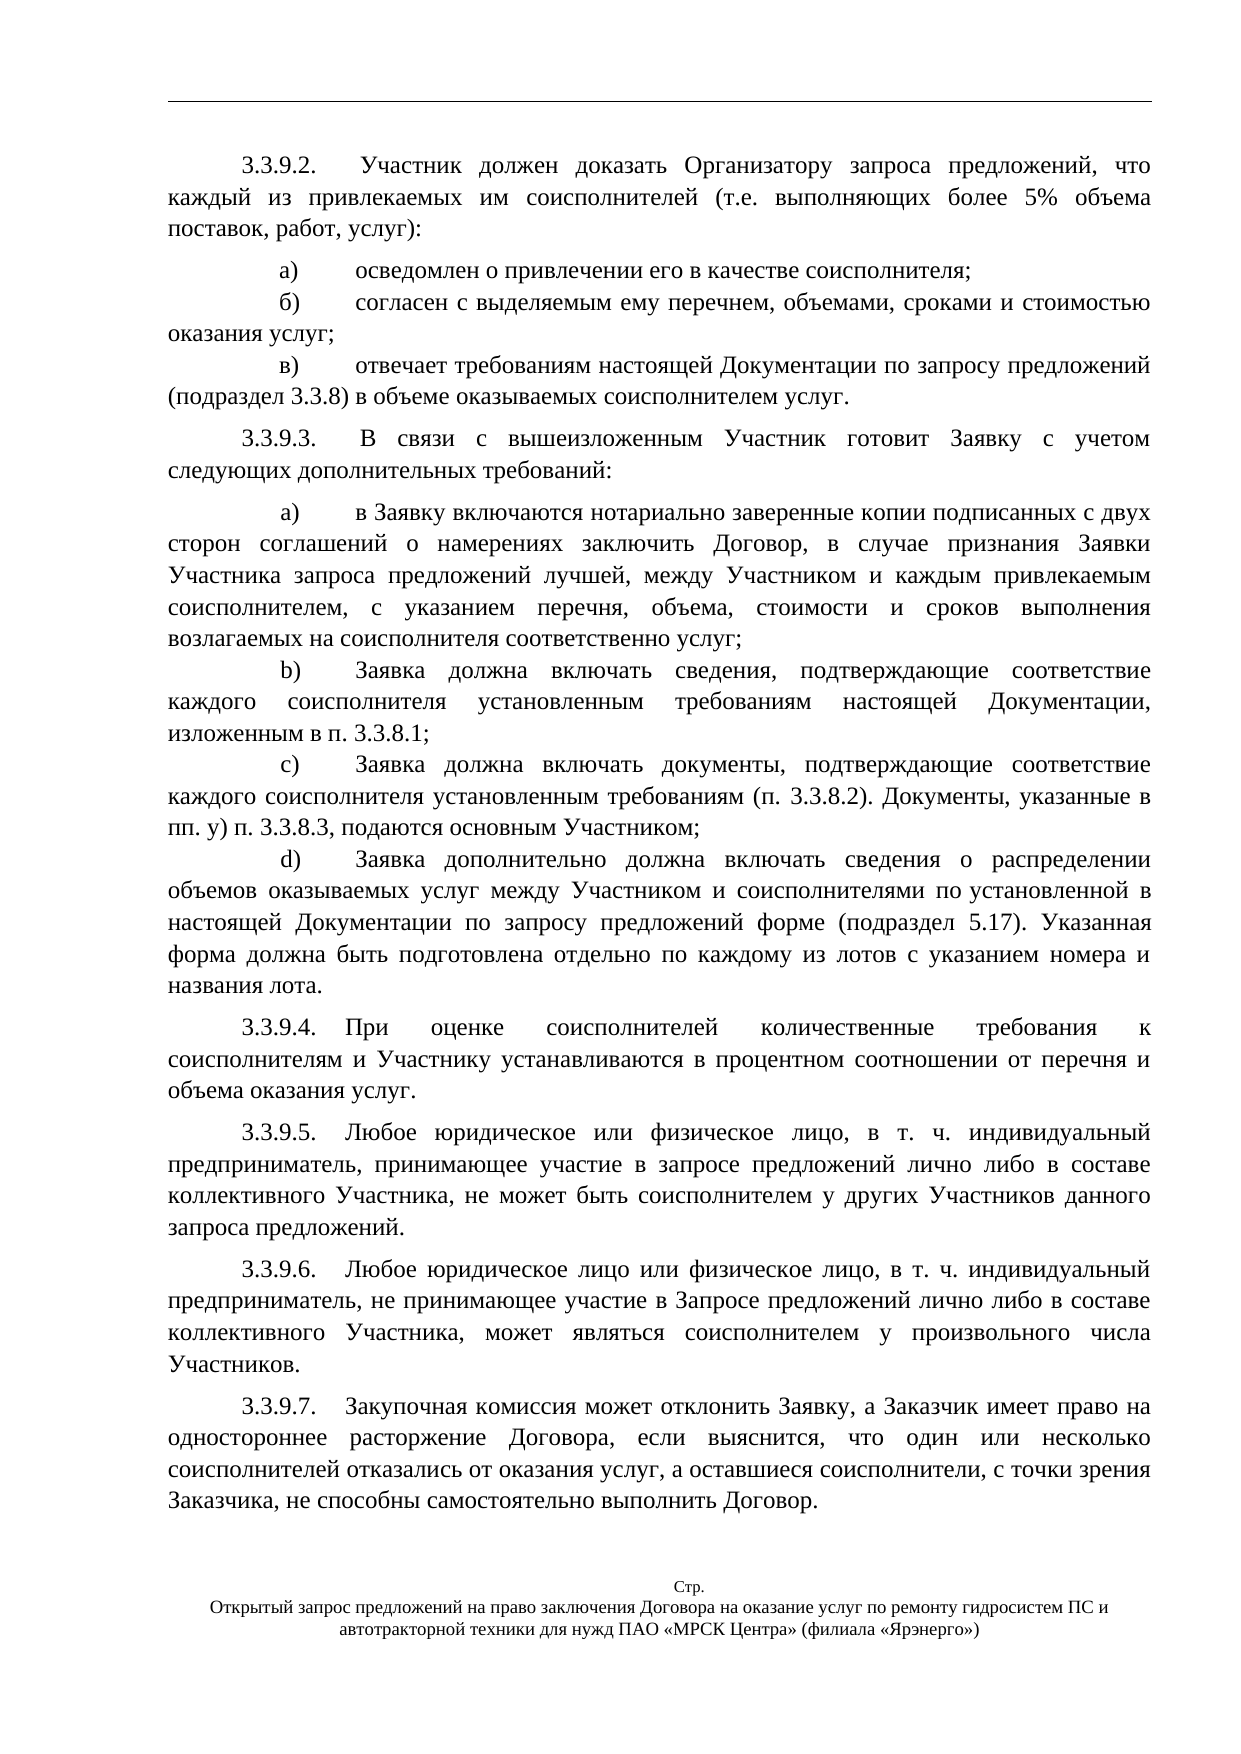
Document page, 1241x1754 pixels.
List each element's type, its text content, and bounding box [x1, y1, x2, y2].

list Заявка должна включать документы, подтверждающие соответствие каждого соисполнителя установленным требованиям (п. 3.3.8.2). Документы, указанные в пп. у) п. 3.3.8.3, подаются основным Участником; [168, 749, 1152, 841]
list При оценке соисполнителей количественные требования к соисполнителям и Участнику устанавливаются в процентном соотношении от перечня и объема оказания услуг. [168, 1012, 1152, 1104]
list В связи с вышеизложенным Участник готовит Заявку с учетом следующих дополнительных требований: [168, 423, 1152, 484]
list Любое юридическое лицо или физическое лицо, в т. ч. индивидуальный предприниматель, не принимающее участие в Запросе предложений лично либо в составе коллективного Участника, может являться соисполнителем у произвольного числа Участников. [168, 1254, 1152, 1377]
list Заявка должна включать сведения, подтверждающие соответствие каждого соисполнителя установленным требованиям настоящей Документации, изложенным в п. 3.3.8.1; [168, 655, 1152, 747]
list согласен с выделяемым ему перечнем, объемами, сроками и стоимостью оказания услуг; [168, 287, 1152, 347]
list Участник должен доказать Организатору запроса предложений, что каждый из привлекаемых им соисполнителей (т.е. выполняющих более 5% объема поставок, работ, услуг): [168, 150, 1152, 242]
list Любое юридическое или физическое лицо, в т. ч. индивидуальный предприниматель, принимающее участие в запросе предложений лично либо в составе коллективного Участника, не может быть соисполнителем у других Участников данного запроса предложений. [168, 1117, 1152, 1241]
list отвечает требованиям настоящей Документации по запросу предложений (подраздел 3.3.8) в объеме оказываемых соисполнителем услуг. [168, 350, 1152, 410]
list Заявка дополнительно должна включать сведения о распределении объемов оказываемых услуг между Участником и соисполнителями по установленной в настоящей Документации по запросу предложений форме (подраздел 5.17). Указанная форма должна быть подготовлена отдельно по каждому из лотов с указанием номера и названия лота. [168, 844, 1152, 999]
list Закупочная комиссия может отклонить Заявку, а Заказчик имеет право на одностороннее расторжение Договора, если выяснится, что один или несколько соисполнителей отказались от оказания услуг, а оставшиеся соисполнители, с точки зрения Заказчика, не способны самостоятельно выполнить Договор. [168, 1391, 1152, 1514]
list осведомлен о привлечении его в качестве соисполнителя; [168, 255, 1152, 284]
list в Заявку включаются нотариально заверенные копии подписанных с двух сторон соглашений о намерениях заключить Договор, в случае признания Заявки Участника запроса предложений лучшей, между Участником и каждым привлекаемым соисполнителем, с указанием перечня, объема, стоимости и сроков выполнения возлагаемых на соисполнителя соответственно услуг; [168, 497, 1152, 652]
